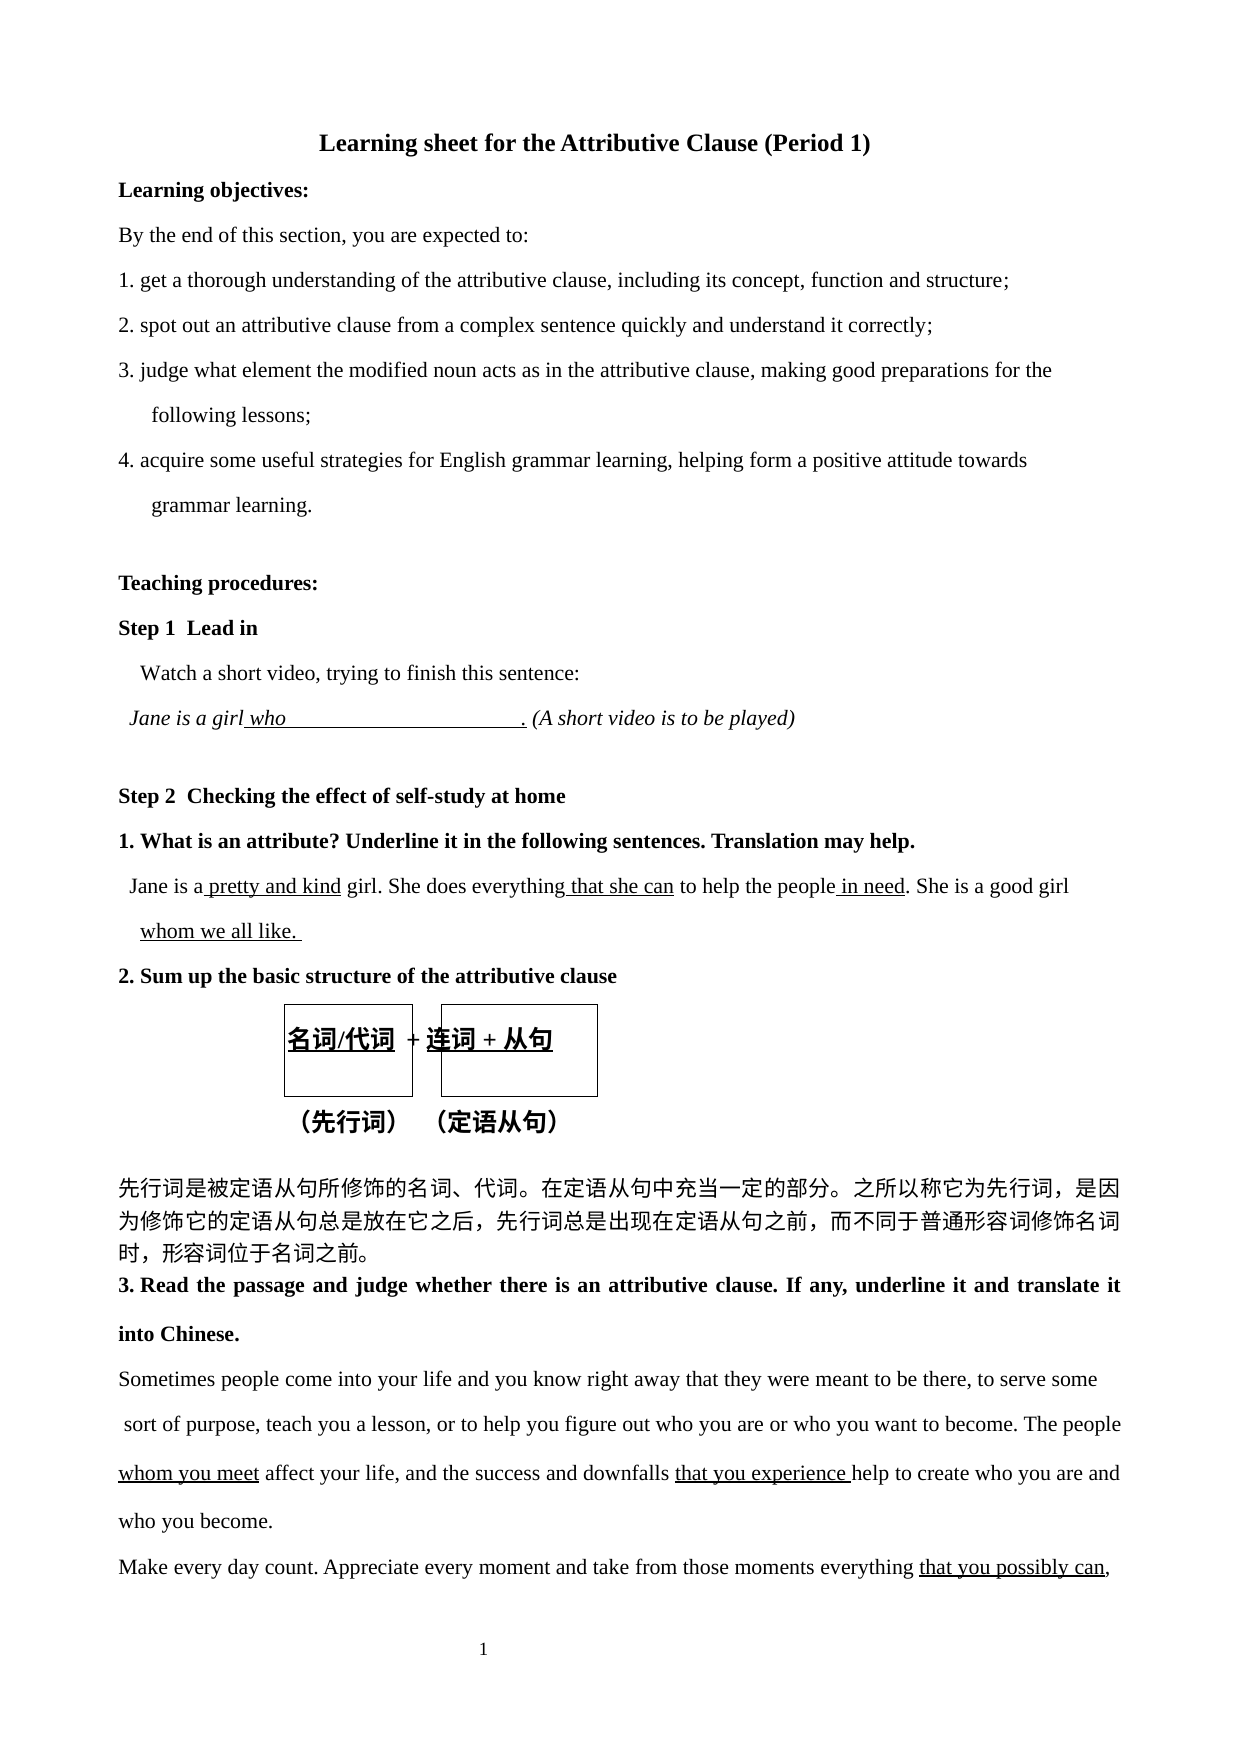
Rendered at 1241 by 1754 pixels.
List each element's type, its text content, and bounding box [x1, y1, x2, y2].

text Make every day count. Appreciate every moment and take from those moments everything that you possibly can, [118, 1550, 1122, 1582]
text （先行词） （定语从句） [173, 1088, 1122, 1153]
text Step 1 Lead in [118, 611, 1122, 644]
text Learning objectives: [118, 173, 1122, 205]
text Step 2 Checking the effect of self-study at home [118, 779, 1122, 812]
list Read the passage and judge whether there is an attributive clause. If any, underline it and translate it into Chinese. [118, 1268, 1122, 1350]
text Jane is a girl who . (A short video is to be played) [118, 702, 1122, 734]
list get a thorough understanding of the attributive clause, including its concept, function and structure; [118, 263, 1122, 296]
list Watch a short video, trying to finish this sentence: [118, 656, 1122, 689]
text following lessons; [20, 398, 1122, 431]
text grammar learning. [20, 489, 1122, 521]
text 名词/代词 + 连词 + 从句 [173, 1005, 1122, 1070]
text By the end of this section, you are expected to: [118, 218, 1122, 251]
text Sometimes people come into your life and you know right away that they were meant to be there, to serve some [118, 1362, 1122, 1395]
text sort of purpose, teach you a lesson, or to help you figure out who you are or who you want to become. The people whom you meet affect your life, and the success and downfalls that you experience help to create who you are and who you become. [118, 1407, 1122, 1537]
text Learning sheet for the Attributive Clause (Period 1) [118, 126, 1122, 158]
text 先行词是被定语从句所修饰的名词、代词。在定语从句中充当一定的部分。之所以称它为先行词，是因为修饰它的定语从句总是放在它之后，先行词总是出现在定语从句之前，而不同于普通形容词修饰名词时，形容词位于名词之前。 [118, 1171, 1122, 1268]
text Jane is a pretty and kind girl. She does everything that she can to help the people in need. She is a good girl [118, 869, 1122, 902]
list judge what element the modified noun acts as in the attributive clause, making good preparations for the [118, 353, 1122, 386]
list Sum up the basic structure of the attributive clause [118, 959, 1122, 992]
text whom we all like. [118, 914, 1122, 947]
list acquire some useful strategies for English grammar learning, helping form a positive attitude towards [118, 443, 1122, 476]
text Teaching procedures: [118, 566, 1122, 599]
list What is an attribute? Underline it in the following sentences. Translation may help. [118, 824, 1122, 857]
list spot out an attributive clause from a complex sentence quickly and understand it correctly; [118, 308, 1122, 341]
